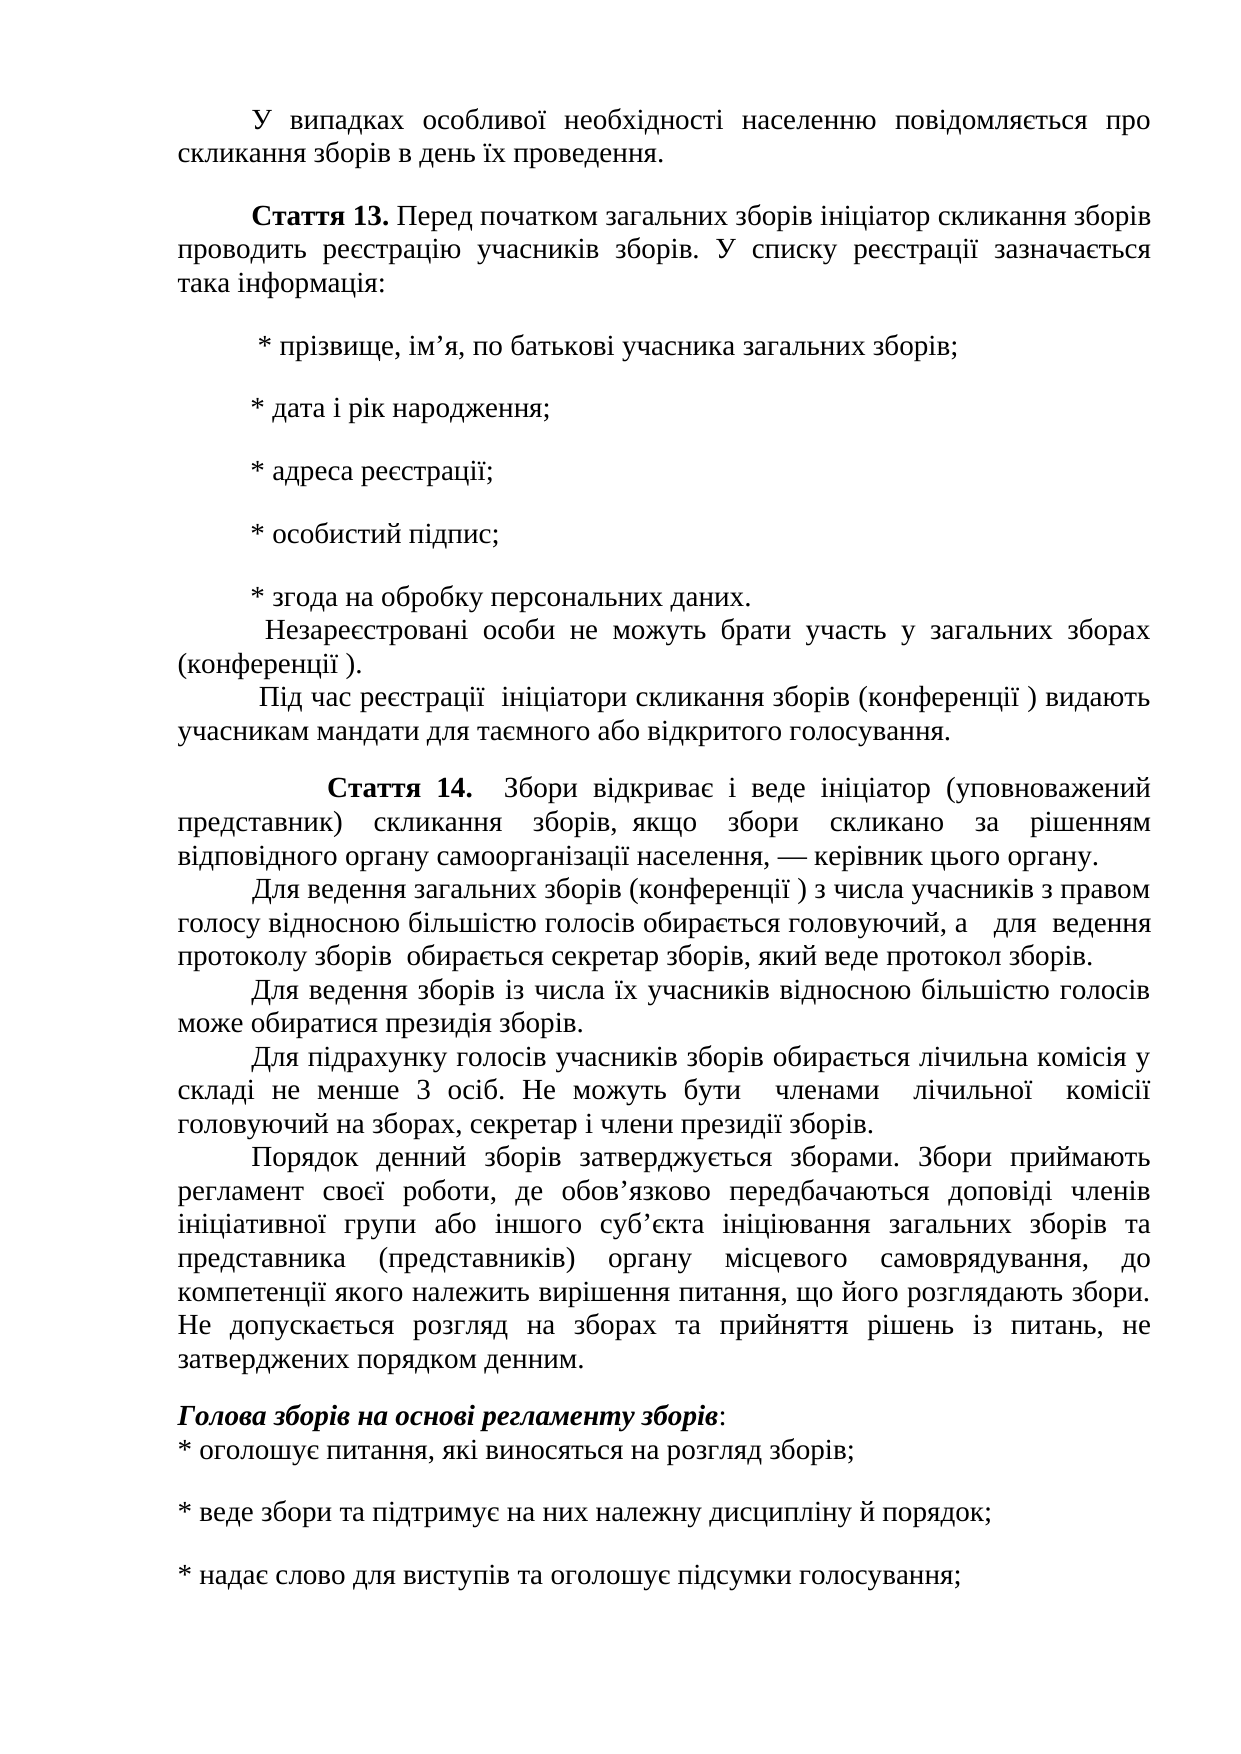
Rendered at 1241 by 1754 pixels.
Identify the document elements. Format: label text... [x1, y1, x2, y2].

text * прізвище, ім’я, по батькові учасника загальних зборів; [177, 328, 1152, 361]
text * оголошує питання, які виносяться на розгляд зборів; [177, 1432, 1152, 1465]
text Стаття 14. Збори відкриває і веде ініціатор (уповноважений представник) скликання зборів, якщо збори скликано за рішенням відповідного органу самоорганізації населення, — керівник цього органу. [177, 771, 1152, 871]
text Для підрахунку голосів учасників зборів обирається лічильна комісія у складі не менше 3 осіб. Не можуть бути членами лічильної комісії головуючий на зборах, секретар і члени президії зборів. [177, 1039, 1152, 1139]
text * адреса реєстрації; [177, 453, 1152, 487]
text Незареєстровані особи не можуть брати участь у загальних зборах (конференції ). [177, 612, 1152, 679]
text * особистий підпис; [177, 516, 1152, 549]
text * дата і рік народження; [177, 391, 1152, 424]
text * надає слово для виступів та оголошує підсумки голосування; [177, 1557, 1152, 1591]
text Стаття 13. Перед початком загальних зборів ініціатор скликання зборів проводить реєстрацію учасників зборів. У списку реєстрації зазначається така інформація: [177, 198, 1152, 299]
text Для ведення загальних зборів (конференції ) з числа учасників з правом голосу відносною більшістю голосів обирається головуючий, а для ведення протоколу зборів обирається секретар зборів, який веде протокол зборів. [177, 871, 1152, 972]
text * веде збори та підтримує на них належну дисципліну й порядок; [177, 1494, 1152, 1528]
text У випадках особливої необхідності населенню повідомляється про скликання зборів в день їх проведення. [177, 102, 1152, 169]
text Порядок денний зборів затверджується зборами. Збори приймають регламент своєї роботи, де обов’язково передбачаються доповіді членів ініціативної групи або іншого суб’єкта ініціювання загальних зборів та представника (представників) органу місцевого самоврядування, до компетенції якого належить вирішення питання, що його розглядають збори. Не допускається розгляд на зборах та прийняття рішень із питань, не затверджених порядком денним. [177, 1139, 1152, 1374]
text Голова зборів на основі регламенту зборів: [177, 1398, 1152, 1432]
text Для ведення зборів із числа їх учасників відносною більшістю голосів може обиратися президія зборів. [177, 972, 1152, 1039]
text * згода на обробку персональних даних. [177, 579, 1152, 612]
text Під час реєстрації ініціатори скликання зборів (конференції ) видають учасникам мандати для таємного або відкритого голосування. [177, 679, 1152, 746]
